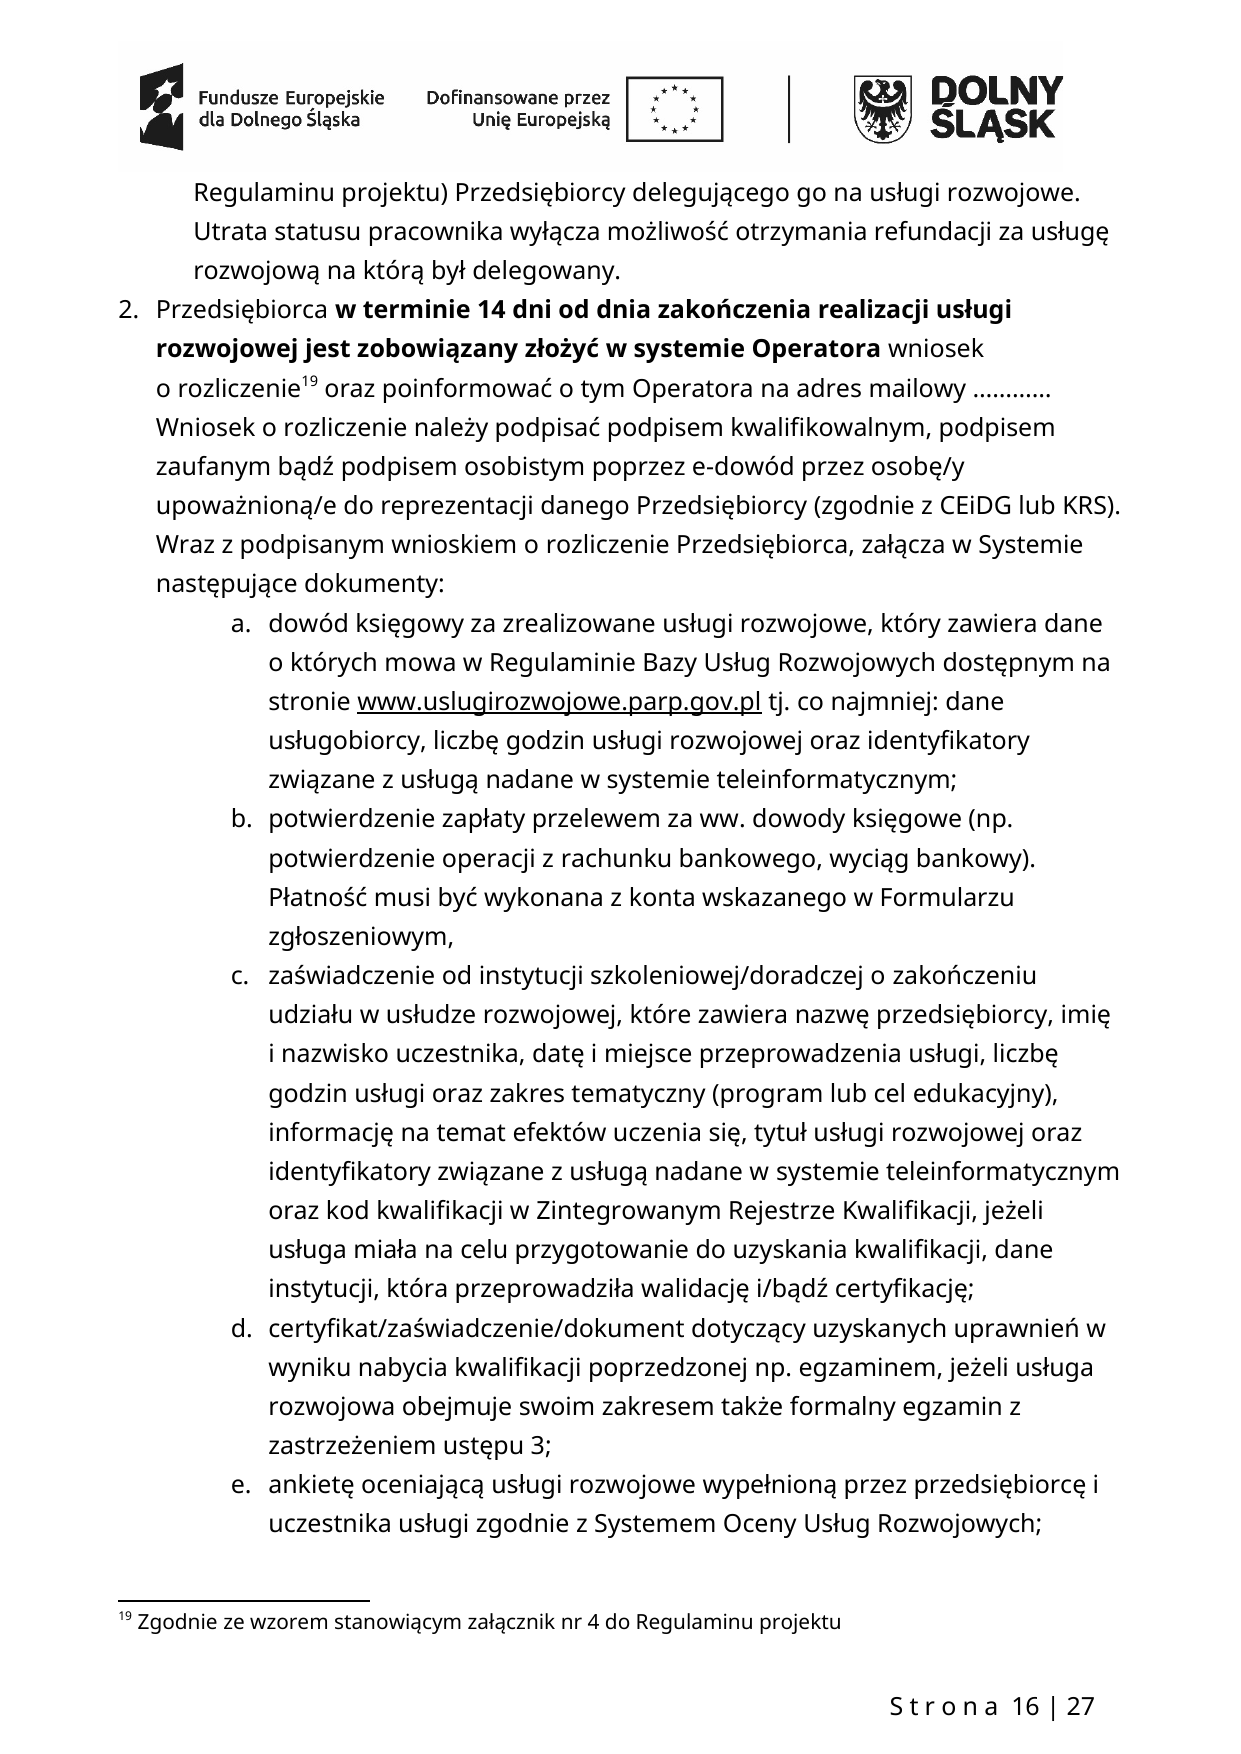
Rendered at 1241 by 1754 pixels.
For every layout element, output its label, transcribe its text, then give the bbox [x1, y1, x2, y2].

list Wniosek o rozliczenie należy podpisać podpisem kwalifikowalnym, podpisem zaufanym bądź podpisem osobistym poprzez e-dowód przez osobę/y upoważnioną/e do reprezentacji danego Przedsiębiorcy (zgodnie z CEiDG lub KRS). Wraz z podpisanym wnioskiem o rozliczenie Przedsiębiorca, załącza w Systemie następujące dokumenty: [156, 409, 1122, 600]
list certyfikat/zaświadczenie/dokument dotyczący uzyskanych uprawnień w wyniku nabycia kwalifikacji poprzedzonej np. egzaminem, jeżeli usługa rozwojowa obejmuje swoim zakresem także formalny egzamin z zastrzeżeniem ustępu 3; [231, 1310, 1122, 1462]
list zaświadczenie od instytucji szkoleniowej/doradczej o zakończeniu udziału w usłudze rozwojowej, które zawiera nazwę przedsiębiorcy, imię i nazwisko uczestnika, datę i miejsce przeprowadzenia usługi, liczbę godzin usługi oraz zakres tematyczny (program lub cel edukacyjny), informację na temat efektów uczenia się, tytuł usługi rozwojowej oraz identyfikatory związane z usługą nadane w systemie teleinformatycznym oraz kod kwalifikacji w Zintegrowanym Rejestrze Kwalifikacji, jeżeli usługa miała na celu przygotowanie do uzyskania kwalifikacji, dane instytucji, która przeprowadziła walidację i/bądź certyfikację; [231, 958, 1122, 1305]
picture [118, 41, 1064, 172]
list dowód księgowy za zrealizowane usługi rozwojowe, który zawiera dane o których mowa w Regulaminie Bazy Usług Rozwojowych dostępnym na stronie www.uslugirozwojowe.parp.gov.pl tj. co najmniej: dane usługobiorcy, liczbę godzin usługi rozwojowej oraz identyfikatory związane z usługą nadane w systemie teleinformatycznym; [231, 605, 1122, 796]
list potwierdzenie zapłaty przelewem za ww. dowody księgowe (np. potwierdzenie operacji z rachunku bankowego, wyciąg bankowy). Płatność musi być wykonana z konta wskazanego w Formularzu zgłoszeniowym, [231, 801, 1122, 953]
list ankietę oceniającą usługi rozwojowe wypełnioną przez przedsiębiorcę i uczestnika usługi zgodnie z Systemem Oceny Usług Rozwojowych; [231, 1467, 1122, 1540]
list Przedsiębiorca w terminie 14 dni od dnia zakończenia realizacji usługi rozwojowej jest zobowiązany złożyć w systemie Operatora wniosek o rozliczenie oraz poinformować o tym Operatora na adres mailowy ………… [118, 292, 1122, 404]
